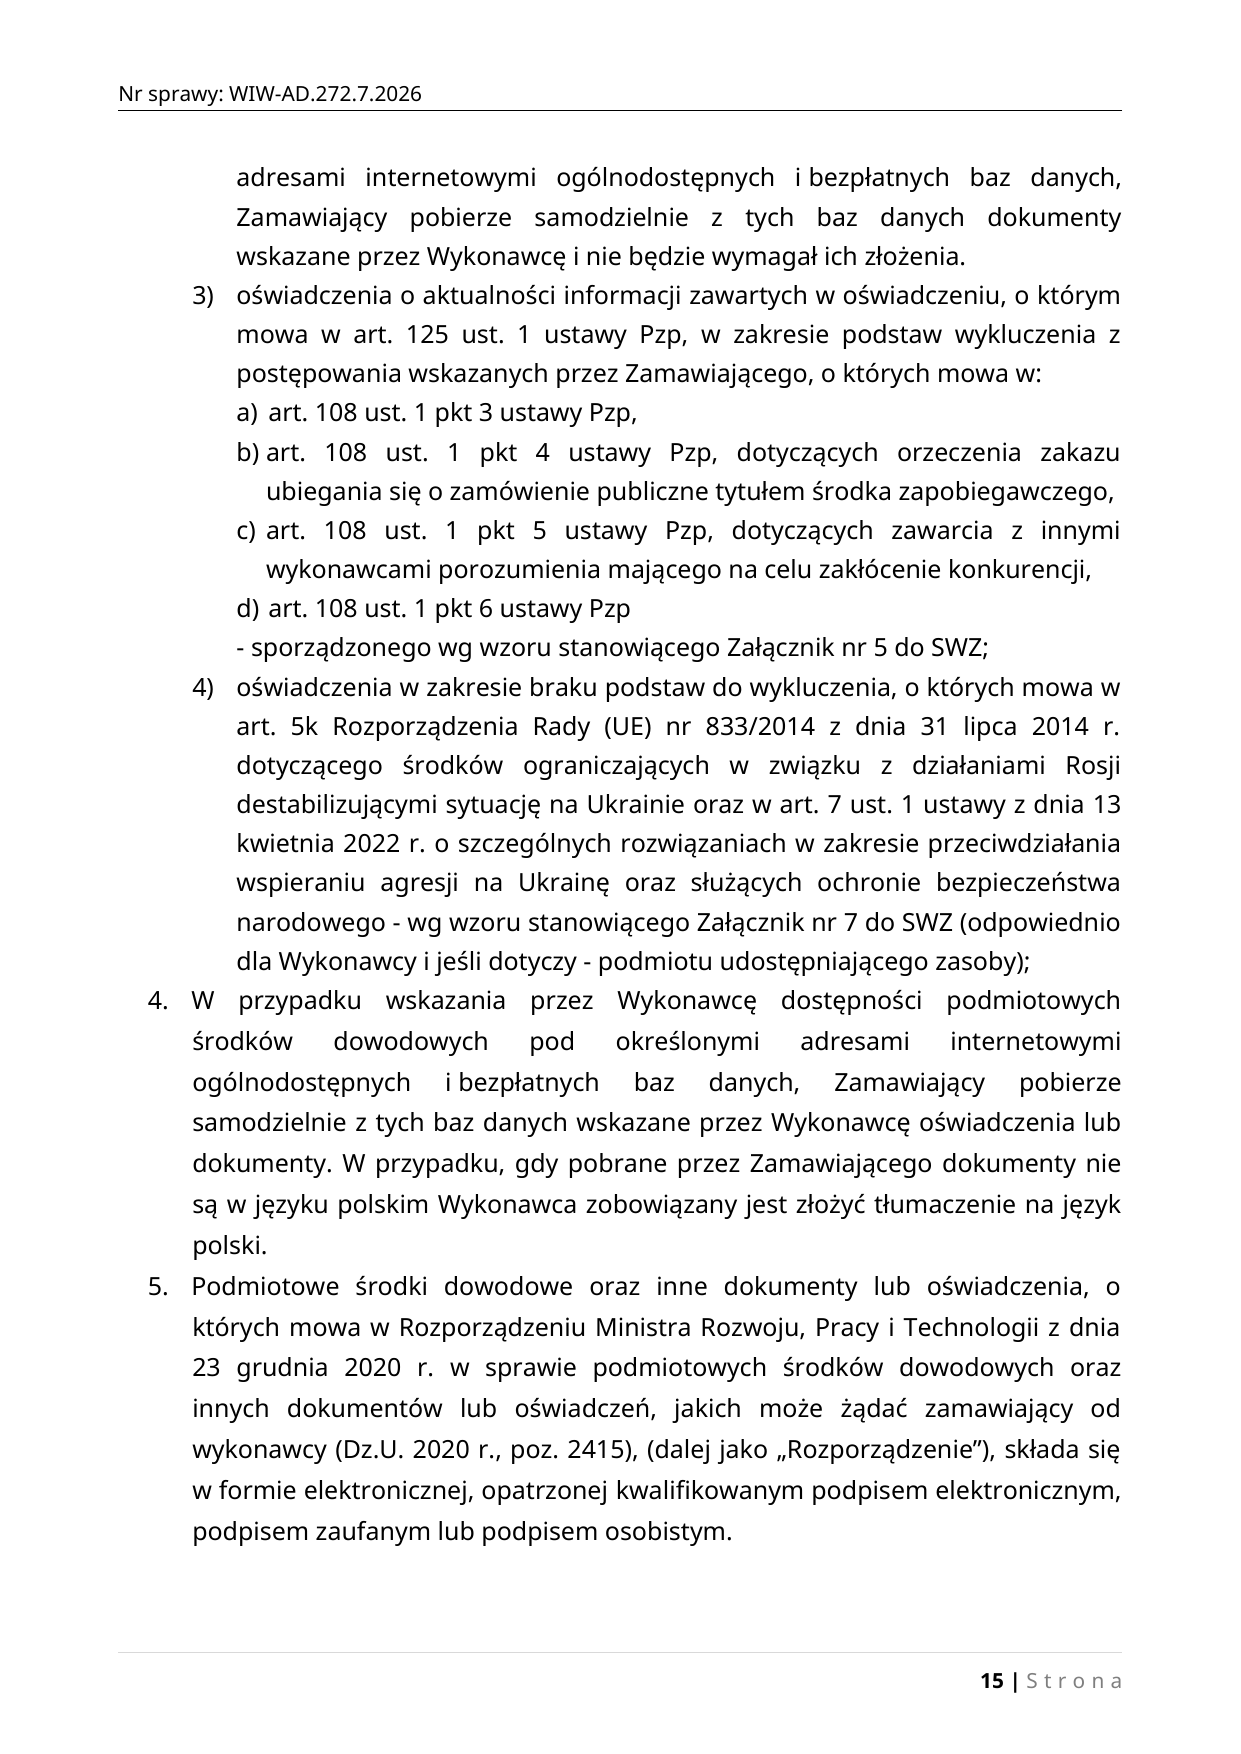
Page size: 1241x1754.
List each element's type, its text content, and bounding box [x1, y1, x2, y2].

list art. 108 ust. 1 pkt 5 ustawy Pzp, dotyczących zawarcia z innymi wykonawcami porozumienia mającego na celu zakłócenie konkurencji, [236, 513, 1122, 586]
list oświadczenia o aktualności informacji zawartych w oświadczeniu, o którym mowa w art. 125 ust. 1 ustawy Pzp, w zakresie podstaw wykluczenia z postępowania wskazanych przez Zamawiającego, o których mowa w: [192, 278, 1122, 390]
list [192, 160, 1122, 272]
list oświadczenia w zakresie braku podstaw do wykluczenia, o których mowa w art. 5k Rozporządzenia Rady (UE) nr 833/2014 z dnia 31 lipca 2014 r. dotyczącego środków ograniczających w związku z działaniami Rosji destabilizującymi sytuację na Ukrainie oraz w art. 7 ust. 1 ustawy z dnia 13 kwietnia 2022 r. o szczególnych rozwiązaniach w zakresie przeciwdziałania wspieraniu agresji na Ukrainę oraz służących ochronie bezpieczeństwa narodowego - wg wzoru stanowiącego Załącznik nr 7 do SWZ (odpowiednio dla Wykonawcy i jeśli dotyczy - podmiotu udostępniającego zasoby); [192, 669, 1122, 977]
list W przypadku wskazania przez Wykonawcę dostępności podmiotowych środków dowodowych pod określonymi adresami internetowymi ogólnodostępnych i bezpłatnych baz danych, Zamawiający pobierze samodzielnie z tych baz danych wskazane przez Wykonawcę oświadczenia lub dokumenty. W przypadku, gdy pobrane przez Zamawiającego dokumenty nie są w języku polskim Wykonawca zobowiązany jest złożyć tłumaczenie na język polski. [148, 983, 1122, 1262]
text - sporządzonego wg wzoru stanowiącego Załącznik nr 5 do SWZ; [236, 630, 1122, 664]
list art. 108 ust. 1 pkt 6 ustawy Pzp [222, 591, 1122, 625]
list Podmiotowe środki dowodowe oraz inne dokumenty lub oświadczenia, o których mowa w Rozporządzeniu Ministra Rozwoju, Pracy i Technologii z dnia 23 grudnia 2020 r. w sprawie podmiotowych środków dowodowych oraz innych dokumentów lub oświadczeń, jakich może żądać zamawiający od wykonawcy (Dz.U. 2020 r., poz. 2415), (dalej jako „Rozporządzenie”), składa się w formie elektronicznej, opatrzonej kwalifikowanym podpisem elektronicznym, podpisem zaufanym lub podpisem osobistym. [148, 1268, 1122, 1547]
list art. 108 ust. 1 pkt 3 ustawy Pzp, [222, 395, 1122, 429]
list art. 108 ust. 1 pkt 4 ustawy Pzp, dotyczących orzeczenia zakazu ubiegania się o zamówienie publiczne tytułem środka zapobiegawczego, [236, 434, 1122, 507]
